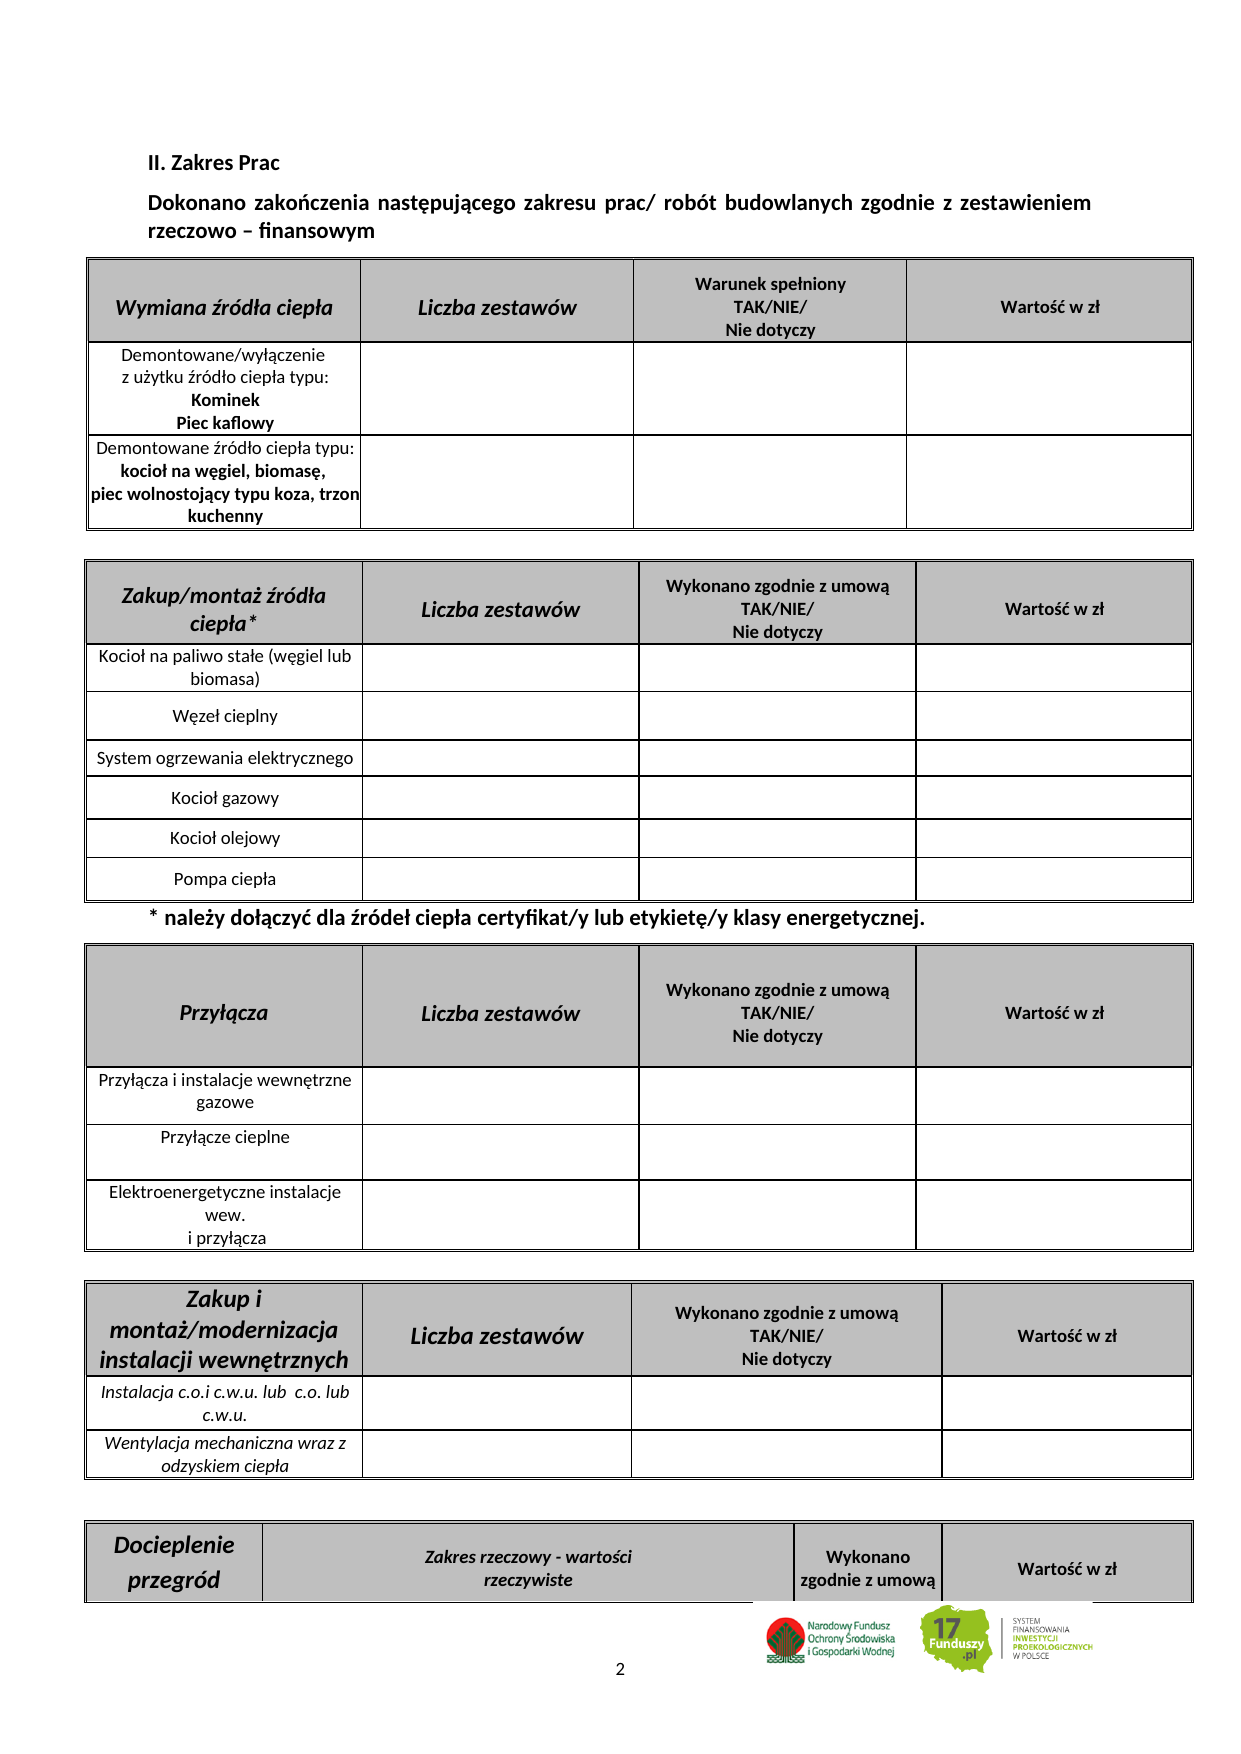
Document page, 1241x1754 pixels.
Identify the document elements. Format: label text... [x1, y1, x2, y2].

table_cell [640, 820, 915, 857]
table_header Wykonano zgodnie z umową TAK/NIE/ Nie dotyczy [640, 946, 915, 1066]
table_cell [363, 1181, 638, 1249]
table_cell [363, 1125, 638, 1179]
table_cell [943, 1377, 1191, 1429]
table_header Zakres rzeczowy - wartości rzeczywiste [263, 1524, 793, 1601]
table_cell [640, 777, 915, 818]
table_header Liczba zestawów [363, 1284, 631, 1375]
table_cell System ogrzewania elektrycznego [87, 741, 362, 775]
table_cell [640, 692, 915, 739]
table_cell [363, 741, 638, 775]
table_cell [943, 1431, 1191, 1477]
table_cell [917, 777, 1191, 818]
table_header Wykonano zgodnie z umową TAK/NIE/ Nie dotyczy [640, 562, 915, 643]
table_cell [917, 1068, 1191, 1123]
table_header Liczba zestawów [363, 562, 638, 643]
table_header Wartość w zł [943, 1284, 1191, 1375]
table_cell Kocioł olejowy [87, 820, 362, 857]
text II. Zakres Prac [148, 148, 1093, 176]
table_cell [917, 1181, 1191, 1249]
table_cell [917, 858, 1191, 899]
table_cell [640, 1125, 915, 1179]
table_cell Kocioł na paliwo stałe (węgiel lub biomasa) [87, 645, 362, 691]
table_header Wartość w zł [917, 562, 1191, 643]
table_cell Kocioł gazowy [87, 777, 362, 818]
table_cell [634, 436, 906, 528]
table_cell [363, 1068, 638, 1123]
table_cell Demontowane/wyłączenie z użytku źródło ciepła typu: Kominek Piec kaflowy [89, 343, 360, 434]
picture [753, 1602, 1093, 1676]
table_header Wymiana źródła ciepła [89, 260, 360, 341]
table_cell [917, 692, 1191, 739]
table_cell [632, 1377, 941, 1429]
text * należy dołączyć dla źródeł ciepła certyfikat/y lub etykietę/y klasy energetycznej. [148, 903, 1093, 931]
table_header Liczba zestawów [363, 946, 638, 1066]
table_header Przyłącza [87, 946, 362, 1066]
table_cell Wentylacja mechaniczna wraz z odzyskiem ciepła [87, 1431, 362, 1477]
table_header Zakup/montaż źródła ciepła* [87, 562, 362, 643]
table_cell [907, 436, 1191, 528]
table_cell Przyłącza i instalacje wewnętrzne gazowe [87, 1068, 362, 1123]
table_cell [640, 645, 915, 691]
table_cell [640, 1181, 915, 1249]
table_cell [363, 692, 638, 739]
table_cell [363, 858, 638, 899]
table_cell [640, 1068, 915, 1123]
table_cell Węzeł cieplny [87, 692, 362, 739]
table_header Warunek spełniony TAK/NIE/ Nie dotyczy [634, 260, 906, 341]
table_cell [917, 1125, 1191, 1179]
table_cell Instalacja c.o.i c.w.u. lub c.o. lub c.w.u. [87, 1377, 362, 1429]
table_cell [363, 1431, 631, 1477]
table_cell [361, 436, 633, 528]
table_cell [640, 741, 915, 775]
table_header Wykonano zgodnie z umową TAK/NIE/ Nie dotyczy [632, 1284, 941, 1375]
table_cell Pompa ciepła [87, 858, 362, 899]
table_header Docieplenie przegród budynku i prace towarzyszące [87, 1524, 262, 1601]
table_header Wartość w zł [907, 260, 1191, 341]
table_cell [640, 858, 915, 899]
table_header Wykonano zgodnie z umową TAK/NIE/ Nie dotyczy [795, 1524, 941, 1601]
table_header Liczba zestawów [361, 260, 633, 341]
table_cell [917, 820, 1191, 857]
table_header Zakup i montaż/modernizacja instalacji wewnętrznych [87, 1284, 362, 1375]
table_cell [363, 645, 638, 691]
table_cell [363, 777, 638, 818]
table_cell Przyłącze cieplne [87, 1125, 362, 1179]
table_cell Demontowane źródło ciepła typu: kocioł na węgiel, biomasę, piec wolnostojący typu koza, trzon kuchenny [89, 436, 360, 528]
table_header Wartość w zł [943, 1524, 1191, 1601]
table_header Wartość w zł [917, 946, 1191, 1066]
table_cell [632, 1431, 941, 1477]
table_cell [634, 343, 906, 434]
table_cell Elektroenergetyczne instalacje wew. i przyłącza [87, 1181, 362, 1249]
table_cell [361, 343, 633, 434]
table_cell [363, 1377, 631, 1429]
table_cell [917, 645, 1191, 691]
table_cell [907, 343, 1191, 434]
table_cell [363, 820, 638, 857]
table_cell [917, 741, 1191, 775]
text Dokonano zakończenia następującego zakresu prac/ robót budowlanych zgodnie z zestawieniem rzeczowo – finansowym [148, 188, 1093, 244]
